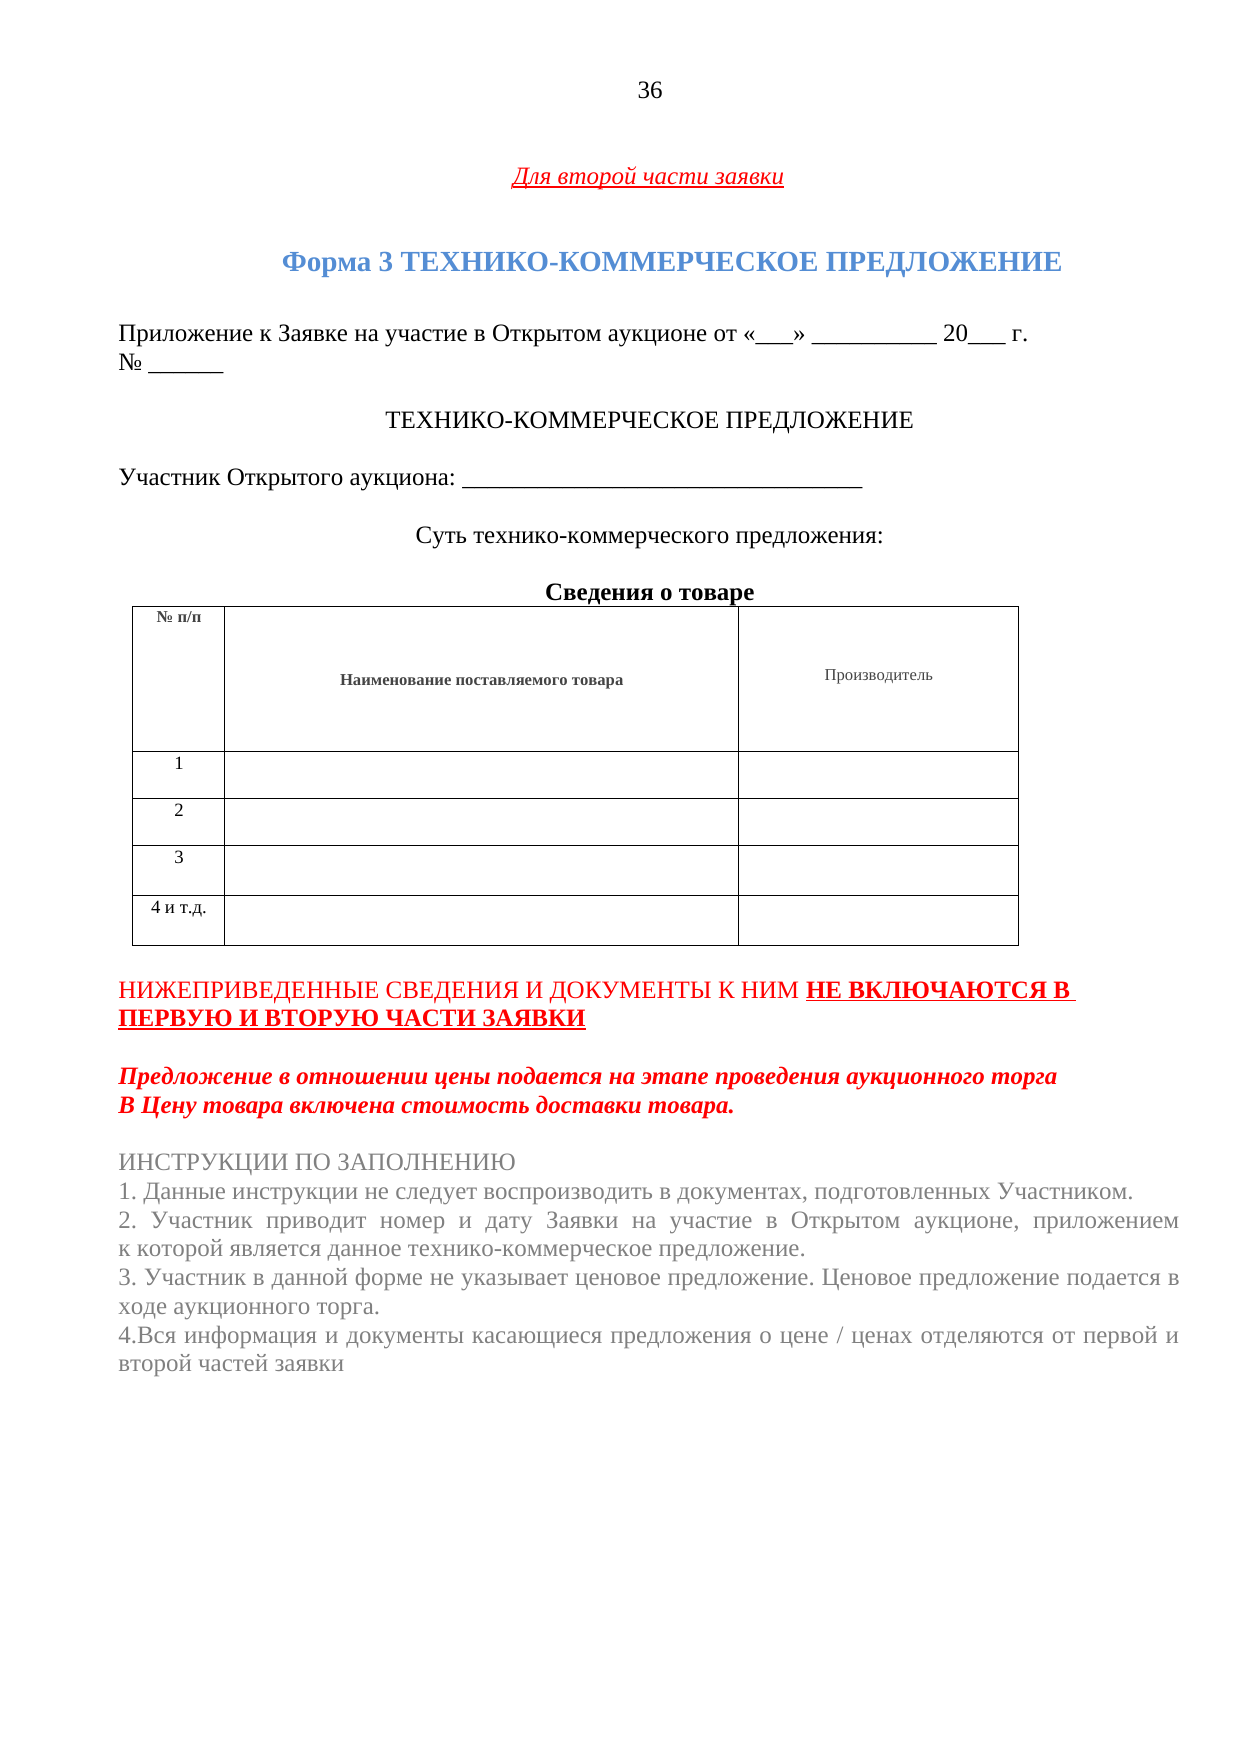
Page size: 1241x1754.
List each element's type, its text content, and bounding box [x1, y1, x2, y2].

text Для второй части заявки [118, 161, 1181, 190]
table_cell [739, 752, 1018, 798]
table_cell [739, 799, 1018, 845]
table_header № п/п [133, 607, 224, 751]
table_cell 3 [133, 846, 224, 895]
text 4.Вся информация и документы касающиеся предложения о цене / ценах отделяются от первой и второй частей заявки [118, 1320, 1181, 1377]
text Предложение в отношении цены подается на этапе проведения аукционного торга [118, 1061, 1181, 1090]
text Суть технико-коммерческого предложения: [118, 520, 1181, 548]
table_cell [225, 896, 738, 945]
table_cell [739, 846, 1018, 895]
text № ______ [118, 347, 1181, 376]
text ИНСТРУКЦИИ ПО ЗАПОЛНЕНИЮ [118, 1147, 1181, 1176]
text 3. Участник в данной форме не указывает ценовое предложение. Ценовое предложение подается в ходе аукционного торга. [118, 1262, 1181, 1320]
text 1. Данные инструкции не следует воспроизводить в документах, подготовленных Участником. [118, 1176, 1181, 1205]
table_cell [739, 896, 1018, 945]
text 2. Участник приводит номер и дату Заявки на участие в Открытом аукционе, приложением к которой является данное технико-коммерческое предложение. [118, 1205, 1181, 1262]
table_cell [225, 799, 738, 845]
table_cell 1 [133, 752, 224, 798]
table_header Производитель [739, 607, 1018, 751]
text Приложение к Заявке на участие в Открытом аукционе от «___» __________ 20___ г. [118, 318, 1181, 347]
text Участник Открытого аукциона: ________________________________ [118, 462, 1181, 491]
text ТЕХНИКО-КОММЕРЧЕСКОЕ ПРЕДЛОЖЕНИЕ [118, 405, 1181, 433]
text Сведения о товаре [118, 577, 1181, 606]
table_cell [225, 846, 738, 895]
table_cell 4 и т.д. [133, 896, 224, 945]
table_cell [225, 752, 738, 798]
text В Цену товара включена стоимость доставки товара. [118, 1090, 1181, 1118]
table_cell 2 [133, 799, 224, 845]
text Форма 3 ТЕХНИКО-КОММЕРЧЕСКОЕ ПРЕДЛОЖЕНИЕ [163, 244, 1181, 277]
table_header Наименование поставляемого товара [225, 607, 738, 751]
text НИЖЕПРИВЕДЕННЫЕ СВЕДЕНИЯ И ДОКУМЕНТЫ К НИМ НЕ ВКЛЮЧАЮТСЯ В ПЕРВУЮ И ВТОРУЮ ЧАСТИ ЗАЯВКИ [118, 975, 1181, 1032]
